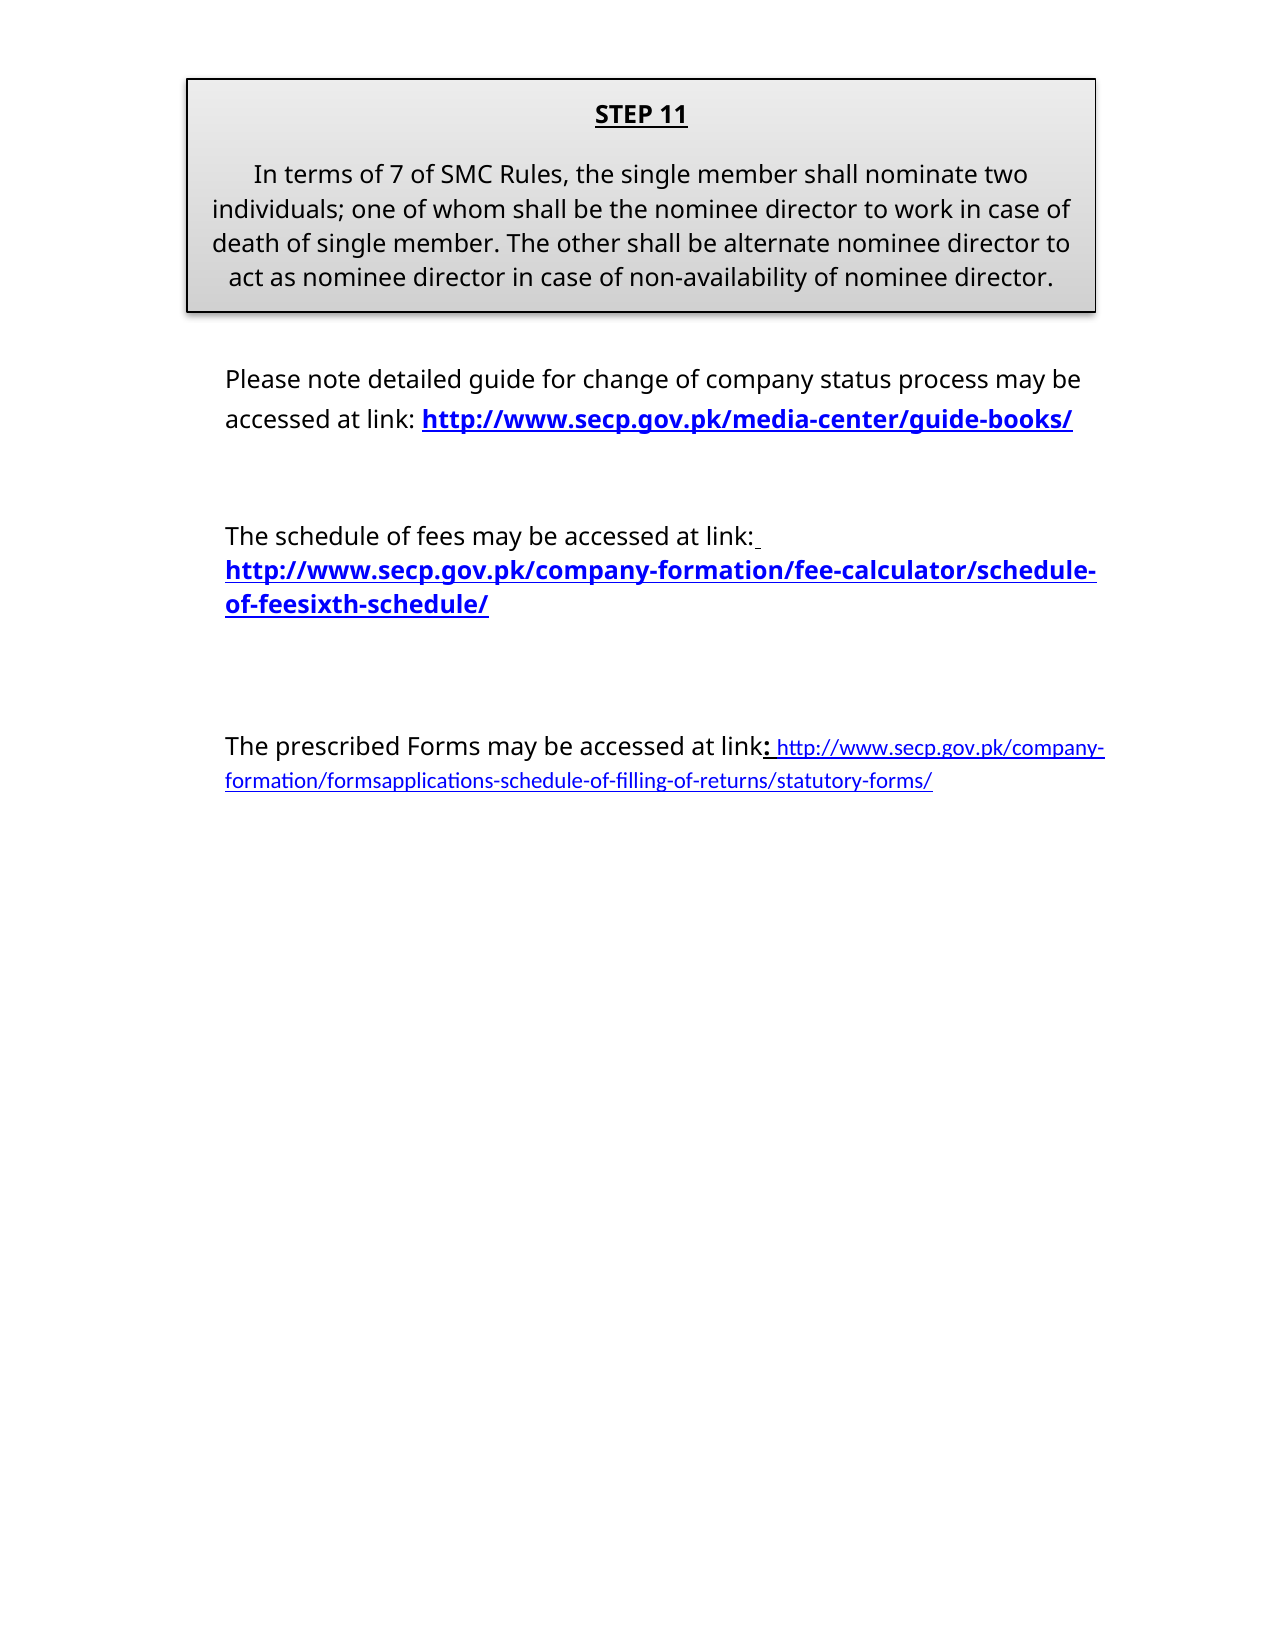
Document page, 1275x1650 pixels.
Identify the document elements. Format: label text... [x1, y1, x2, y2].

list The prescribed Forms may be accessed at link: http://www.secp.gov.pk/company-formation/formsapplications-schedule-of-filling-of-returns/statutory-forms/ [225, 728, 1125, 794]
list The schedule of fees may be accessed at link: http://www.secp.gov.pk/company-formation/fee-calculator/schedule-of-feesixth-schedule/ [225, 519, 1125, 621]
list Please note detailed guide for change of company status process may be accessed at link: http://www.secp.gov.pk/media-center/guide-books/ [225, 362, 1125, 435]
